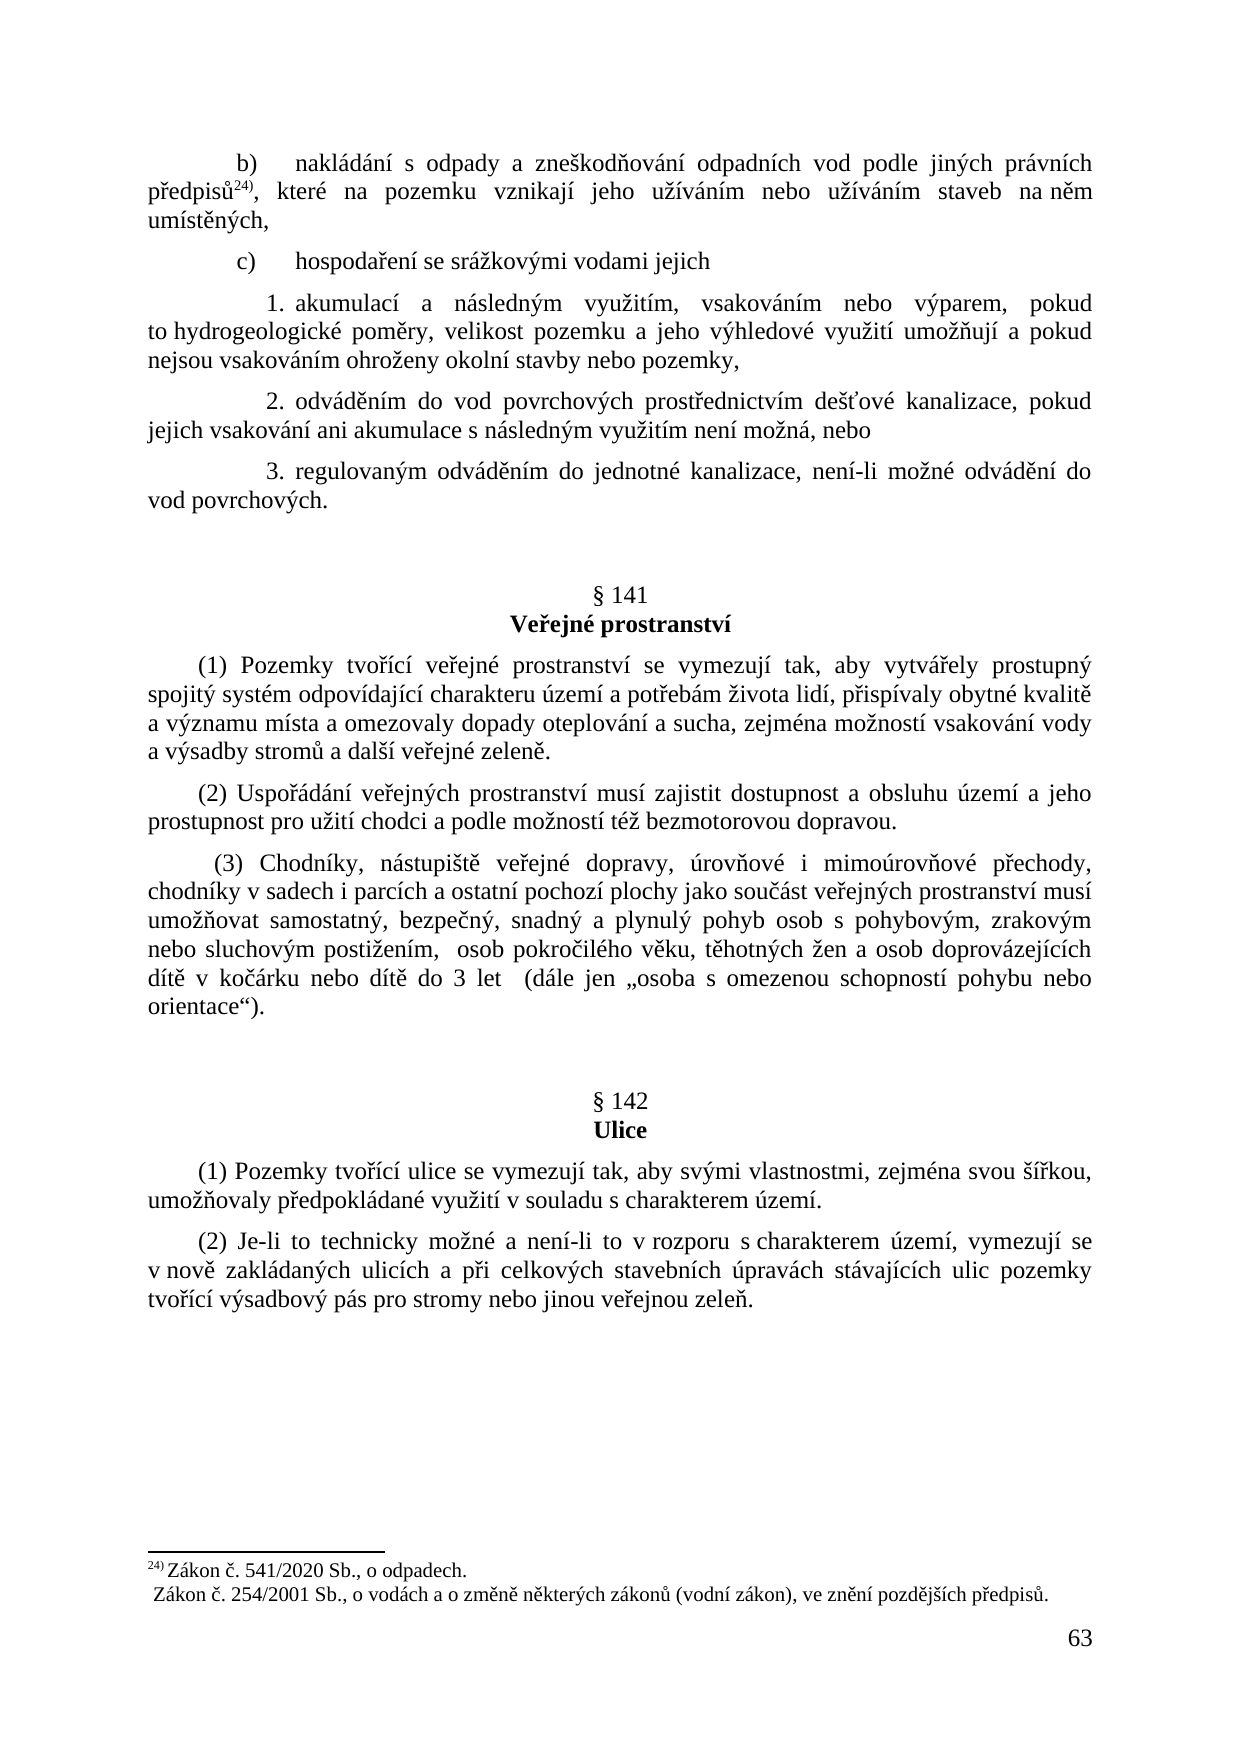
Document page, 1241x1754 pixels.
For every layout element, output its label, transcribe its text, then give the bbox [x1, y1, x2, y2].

text § 142 Ulice [148, 1086, 1093, 1144]
text 3. regulovaným odváděním do jednotné kanalizace, není-li možné odvádění do vod povrchových. [148, 456, 1093, 514]
text (3) Chodníky, nástupiště veřejné dopravy, úrovňové i mimoúrovňové přechody, chodníky v sadech i parcích a ostatní pochozí plochy jako součást veřejných prostranství musí umožňovat samostatný, bezpečný, snadný a plynulý pohyb osob s pohybovým, zrakovým nebo sluchovým postižením, osob pokročilého věku, těhotných žen a osob doprovázejících dítě v kočárku nebo dítě do 3 let (dále jen „osoba s omezenou schopností pohybu nebo orientace“). [148, 848, 1093, 1020]
text 2. odváděním do vod povrchových prostřednictvím dešťové kanalizace, pokud jejich vsakování ani akumulace s následným využitím není možná, nebo [148, 386, 1093, 444]
text c) hospodaření se srážkovými vodami jejich [148, 246, 1093, 275]
text (1) Pozemky tvořící veřejné prostranství se vymezují tak, aby vytvářely prostupný spojitý systém odpovídající charakteru území a potřebám života lidí, přispívaly obytné kvalitě a významu místa a omezovaly dopady oteplování a sucha, zejména možností vsakování vody a výsadby stromů a další veřejné zeleně. [148, 650, 1093, 765]
text b) nakládání s odpady a zneškodňování odpadních vod podle jiných právních předpisů), které na pozemku vznikají jeho užíváním nebo užíváním staveb na něm umístěných, [148, 148, 1093, 234]
text 1. akumulací a následným využitím, vsakováním nebo výparem, pokud to hydrogeologické poměry, velikost pozemku a jeho výhledové využití umožňují a pokud nejsou vsakováním ohroženy okolní stavby nebo pozemky, [148, 288, 1093, 374]
text (1) Pozemky tvořící ulice se vymezují tak, aby svými vlastnostmi, zejména svou šířkou, umožňovaly předpokládané využití v souladu s charakterem území. [148, 1156, 1093, 1214]
text (2) Je-li to technicky možné a není-li to v rozporu s charakterem území, vymezují se v nově zakládaných ulicích a při celkových stavebních úpravách stávajících ulic pozemky tvořící výsadbový pás pro stromy nebo jinou veřejnou zeleň. [148, 1226, 1093, 1313]
text (2) Uspořádání veřejných prostranství musí zajistit dostupnost a obsluhu území a jeho prostupnost pro užití chodci a podle možností též bezmotorovou dopravou. [148, 778, 1093, 835]
text § 141 Veřejné prostranství [148, 580, 1093, 638]
